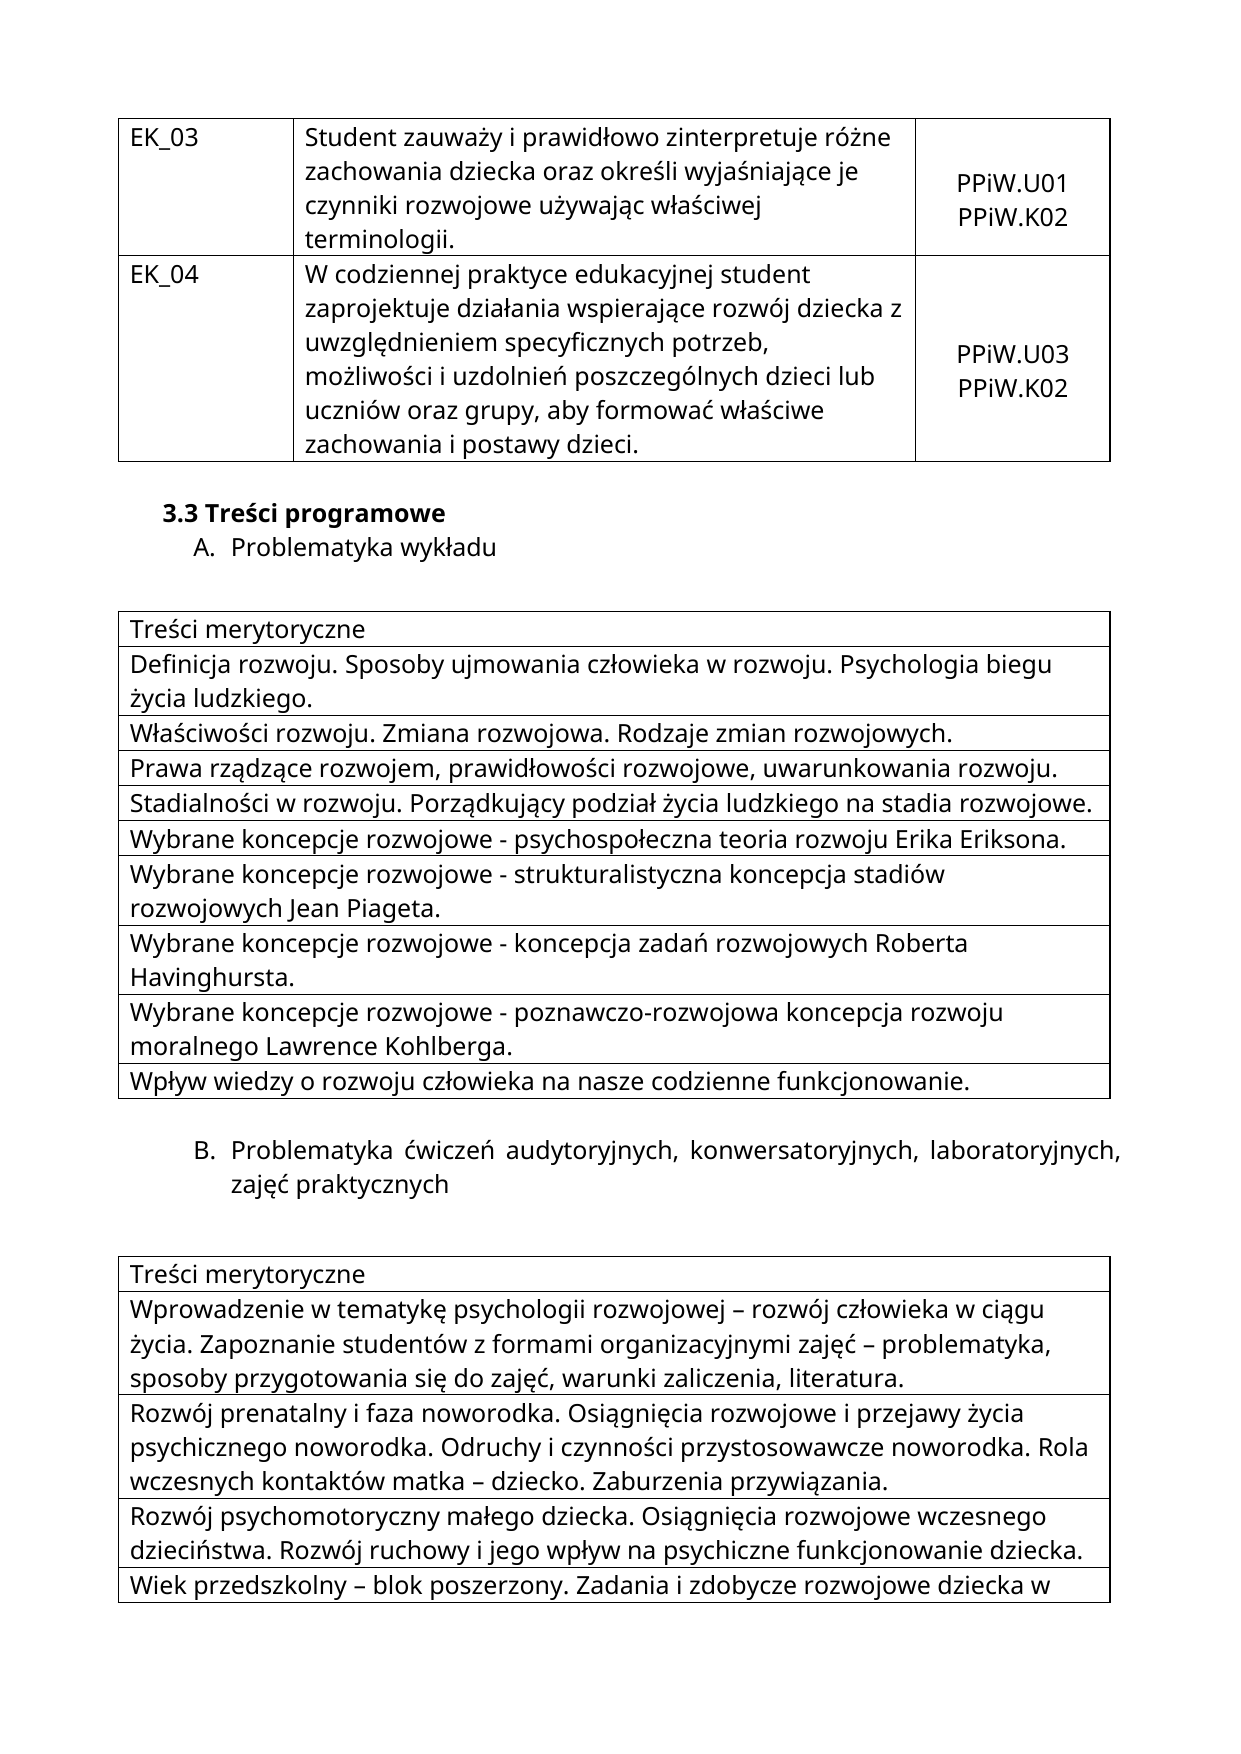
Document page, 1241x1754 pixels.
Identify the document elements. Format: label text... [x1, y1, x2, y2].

table_cell Wprowadzenie w tematykę psychologii rozwojowej – rozwój człowieka w ciągu życia. Zapoznanie studentów z formami organizacyjnymi zajęć – problematyka, sposoby przygotowania się do zajęć, warunki zaliczenia, literatura. [119, 1292, 1109, 1394]
table_cell PPiW.U03 PPiW.K02 [916, 256, 1109, 461]
table_cell Wybrane koncepcje rozwojowe - poznawczo-rozwojowa koncepcja rozwoju moralnego Lawrence Kohlberga. [119, 995, 1109, 1063]
table_cell Wybrane koncepcje rozwojowe - strukturalistyczna koncepcja stadiów rozwojowych Jean Piageta. [119, 856, 1109, 924]
table_cell Wybrane koncepcje rozwojowe - psychospołeczna teoria rozwoju Erika Eriksona. [119, 821, 1109, 855]
list Problematyka ćwiczeń audytoryjnych, konwersatoryjnych, laboratoryjnych, zajęć praktycznych [193, 1133, 1122, 1201]
table_cell W codziennej praktyce edukacyjnej student zaprojektuje działania wspierające rozwój dziecka z uwzględnieniem specyficznych potrzeb, możliwości i uzdolnień poszczególnych dzieci lub uczniów oraz grupy, aby formować właściwe zachowania i postawy dzieci. [294, 256, 915, 461]
table_cell PPiW.U01 PPiW.K02 [916, 119, 1109, 255]
table_cell Prawa rządzące rozwojem, prawidłowości rozwojowe, uwarunkowania rozwoju. [119, 751, 1109, 785]
table_header Treści merytoryczne [119, 1257, 1109, 1291]
table_cell Student zauważy i prawidłowo zinterpretuje różne zachowania dziecka oraz określi wyjaśniające je czynniki rozwojowe używając właściwej terminologii. [294, 119, 915, 255]
table_cell Wpływ wiedzy o rozwoju człowieka na nasze codzienne funkcjonowanie. [119, 1064, 1109, 1098]
table_cell Rozwój prenatalny i faza noworodka. Osiągnięcia rozwojowe i przejawy życia psychicznego noworodka. Odruchy i czynności przystosowawcze noworodka. Rola wczesnych kontaktów matka – dziecko. Zaburzenia przywiązania. [119, 1395, 1109, 1498]
list Problematyka wykładu [193, 530, 1122, 564]
table_cell EK_04 [119, 256, 293, 461]
text 3.3 Treści programowe [162, 496, 1122, 530]
table_cell Definicja rozwoju. Sposoby ujmowania człowieka w rozwoju. Psychologia biegu życia ludzkiego. [119, 647, 1109, 715]
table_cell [119, 1568, 1109, 1602]
table_header Treści merytoryczne [119, 612, 1109, 646]
table_cell Wybrane koncepcje rozwojowe - koncepcja zadań rozwojowych Roberta Havinghursta. [119, 926, 1109, 994]
table_cell Rozwój psychomotoryczny małego dziecka. Osiągnięcia rozwojowe wczesnego dzieciństwa. Rozwój ruchowy i jego wpływ na psychiczne funkcjonowanie dziecka. [119, 1499, 1109, 1567]
table_cell Stadialności w rozwoju. Porządkujący podział życia ludzkiego na stadia rozwojowe. [119, 786, 1109, 820]
table_cell Właściwości rozwoju. Zmiana rozwojowa. Rodzaje zmian rozwojowych. [119, 716, 1109, 750]
table_cell EK_03 [119, 119, 293, 255]
